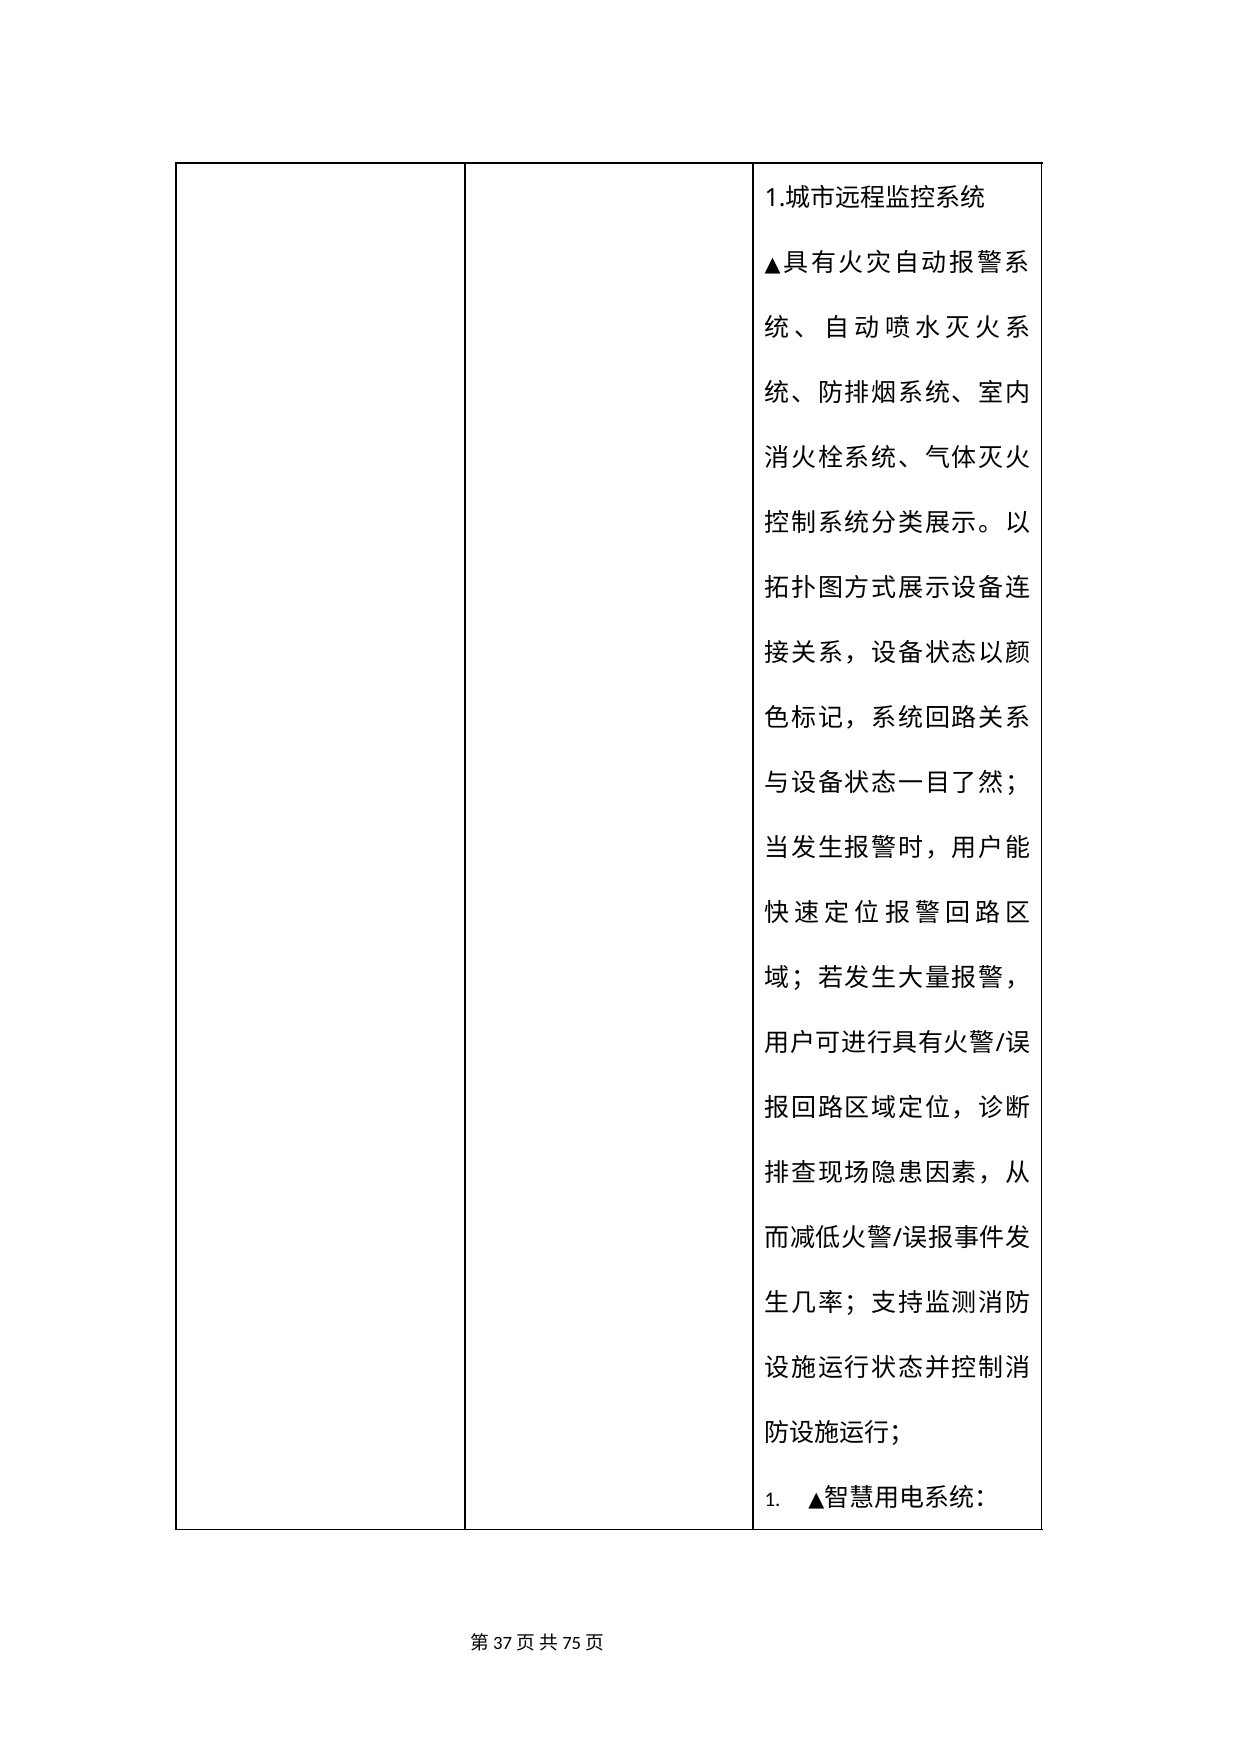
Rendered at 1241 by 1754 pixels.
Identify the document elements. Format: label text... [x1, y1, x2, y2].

table_cell 1 [177, 164, 464, 1528]
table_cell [754, 164, 1041, 1528]
table_cell [466, 164, 752, 1528]
